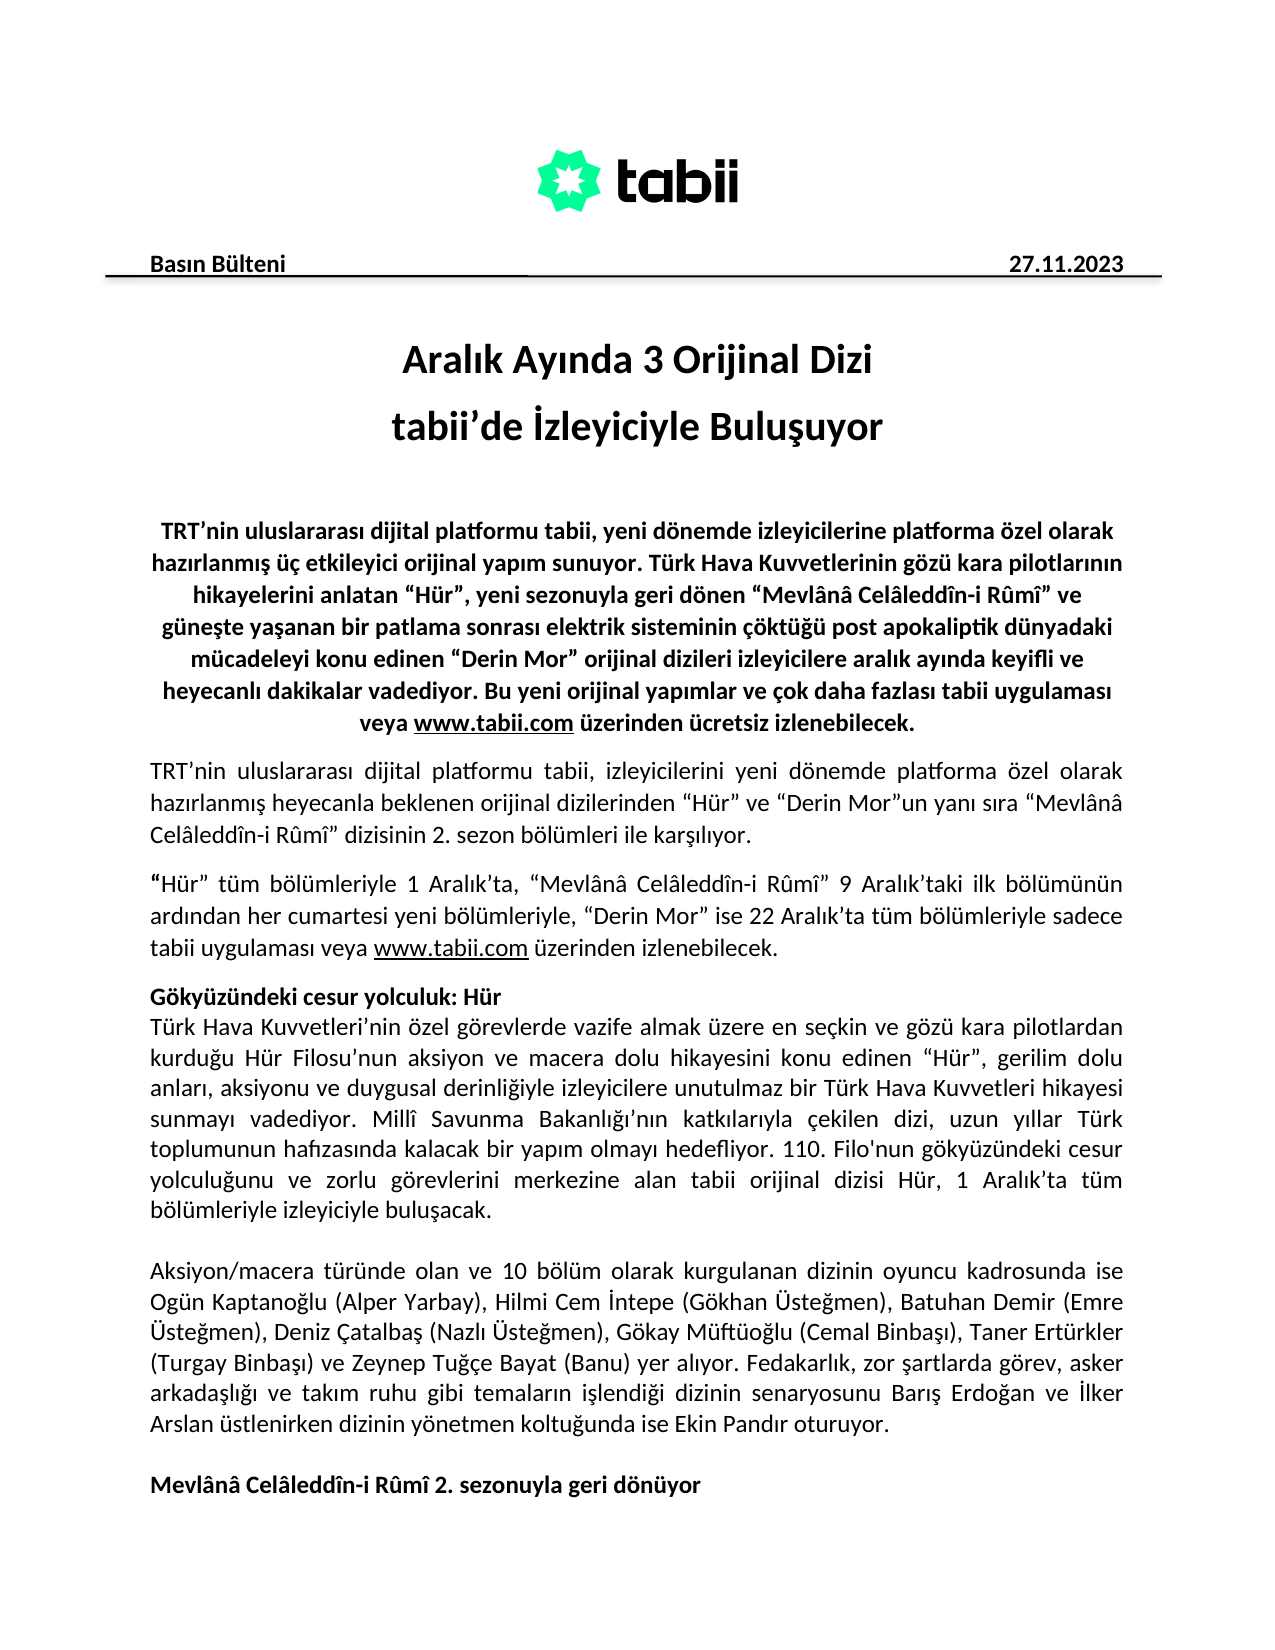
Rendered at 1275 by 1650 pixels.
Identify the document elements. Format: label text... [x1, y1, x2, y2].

text Gökyüzündeki cesur yolculuk: Hür [150, 981, 1125, 1011]
text Türk Hava Kuvvetleri’nin özel görevlerde vazife almak üzere en seçkin ve gözü kara pilotlardan kurduğu Hür Filosu’nun aksiyon ve macera dolu hikayesini konu edinen “Hür”, gerilim dolu anları, aksiyonu ve duygusal derinliğiyle izleyicilere unutulmaz bir Türk Hava Kuvvetleri hikayesi sunmayı vadediyor. Millî Savunma Bakanlığı’nın katkılarıyla çekilen dizi, uzun yıllar Türk toplumunun hafızasında kalacak bir yapım olmayı hedefliyor. 110. Filo'nun gökyüzündeki cesur yolculuğunu ve zorlu görevlerini merkezine alan tabii orijinal dizisi Hür, 1 Aralık’ta tüm bölümleriyle izleyiciyle buluşacak. [150, 1011, 1125, 1225]
text Aksiyon/macera türünde olan ve 10 bölüm olarak kurgulanan dizinin oyuncu kadrosunda ise Ogün Kaptanoğlu (Alper Yarbay), Hilmi Cem İntepe (Gökhan Üsteğmen), Batuhan Demir (Emre Üsteğmen), Deniz Çatalbaş (Nazlı Üsteğmen), Gökay Müftüoğlu (Cemal Binbaşı), Taner Ertürkler (Turgay Binbaşı) ve Zeynep Tuğçe Bayat (Banu) yer alıyor. Fedakarlık, zor şartlarda görev, asker arkadaşlığı ve takım ruhu gibi temaların işlendiği dizinin senaryosunu Barış Erdoğan ve İlker Arslan üstlenirken dizinin yönetmen koltuğunda ise Ekin Pandır oturuyor. [150, 1255, 1125, 1438]
text Mevlânâ Celâleddîn-i Rûmî 2. sezonuyla geri dönüyor [150, 1469, 1125, 1499]
text Aralık Ayında 3 Orijinal Dizi [150, 333, 1125, 383]
text Basın Bülteni 27.11.2023 [150, 248, 1125, 273]
text TRT’nin uluslararası dijital platformu tabii, izleyicilerini yeni dönemde platforma özel olarak hazırlanmış heyecanla beklenen orijinal dizilerinden “Hür” ve “Derin Mor”un yanı sıra “Mevlânâ Celâleddîn-i Rûmî” dizisinin 2. sezon bölümleri ile karşılıyor. [150, 755, 1125, 850]
text TRT’nin uluslararası dijital platformu tabii, yeni dönemde izleyicilerine platforma özel olarak hazırlanmış üç etkileyici orijinal yapım sunuyor. Türk Hava Kuvvetlerinin gözü kara pilotlarının hikayelerini anlatan “Hür”, yeni sezonuyla geri dönen “Mevlânâ Celâleddîn-i Rûmî” ve güneşte yaşanan bir patlama sonrası elektrik sisteminin çöktüğü post apokaliptik dünyadaki mücadeleyi konu edinen “Derin Mor” orijinal dizileri izleyicilere aralık ayında keyifli ve heyecanlı dakikalar vadediyor. Bu yeni orijinal yapımlar ve çok daha fazlası tabii uygulaması veya www.tabii.com üzerinden ücretsiz izlenebilecek. [150, 515, 1125, 737]
text “Hür” tüm bölümleriyle 1 Aralık’ta, “Mevlânâ Celâleddîn-i Rûmî” 9 Aralık’taki ilk bölümünün ardından her cumartesi yeni bölümleriyle, “Derin Mor” ise 22 Aralık’ta tüm bölümleriyle sadece tabii uygulaması veya www.tabii.com üzerinden izlenebilecek. [150, 868, 1125, 962]
picture [537, 150, 738, 212]
text tabii’de İzleyiciyle Buluşuyor [150, 400, 1125, 451]
